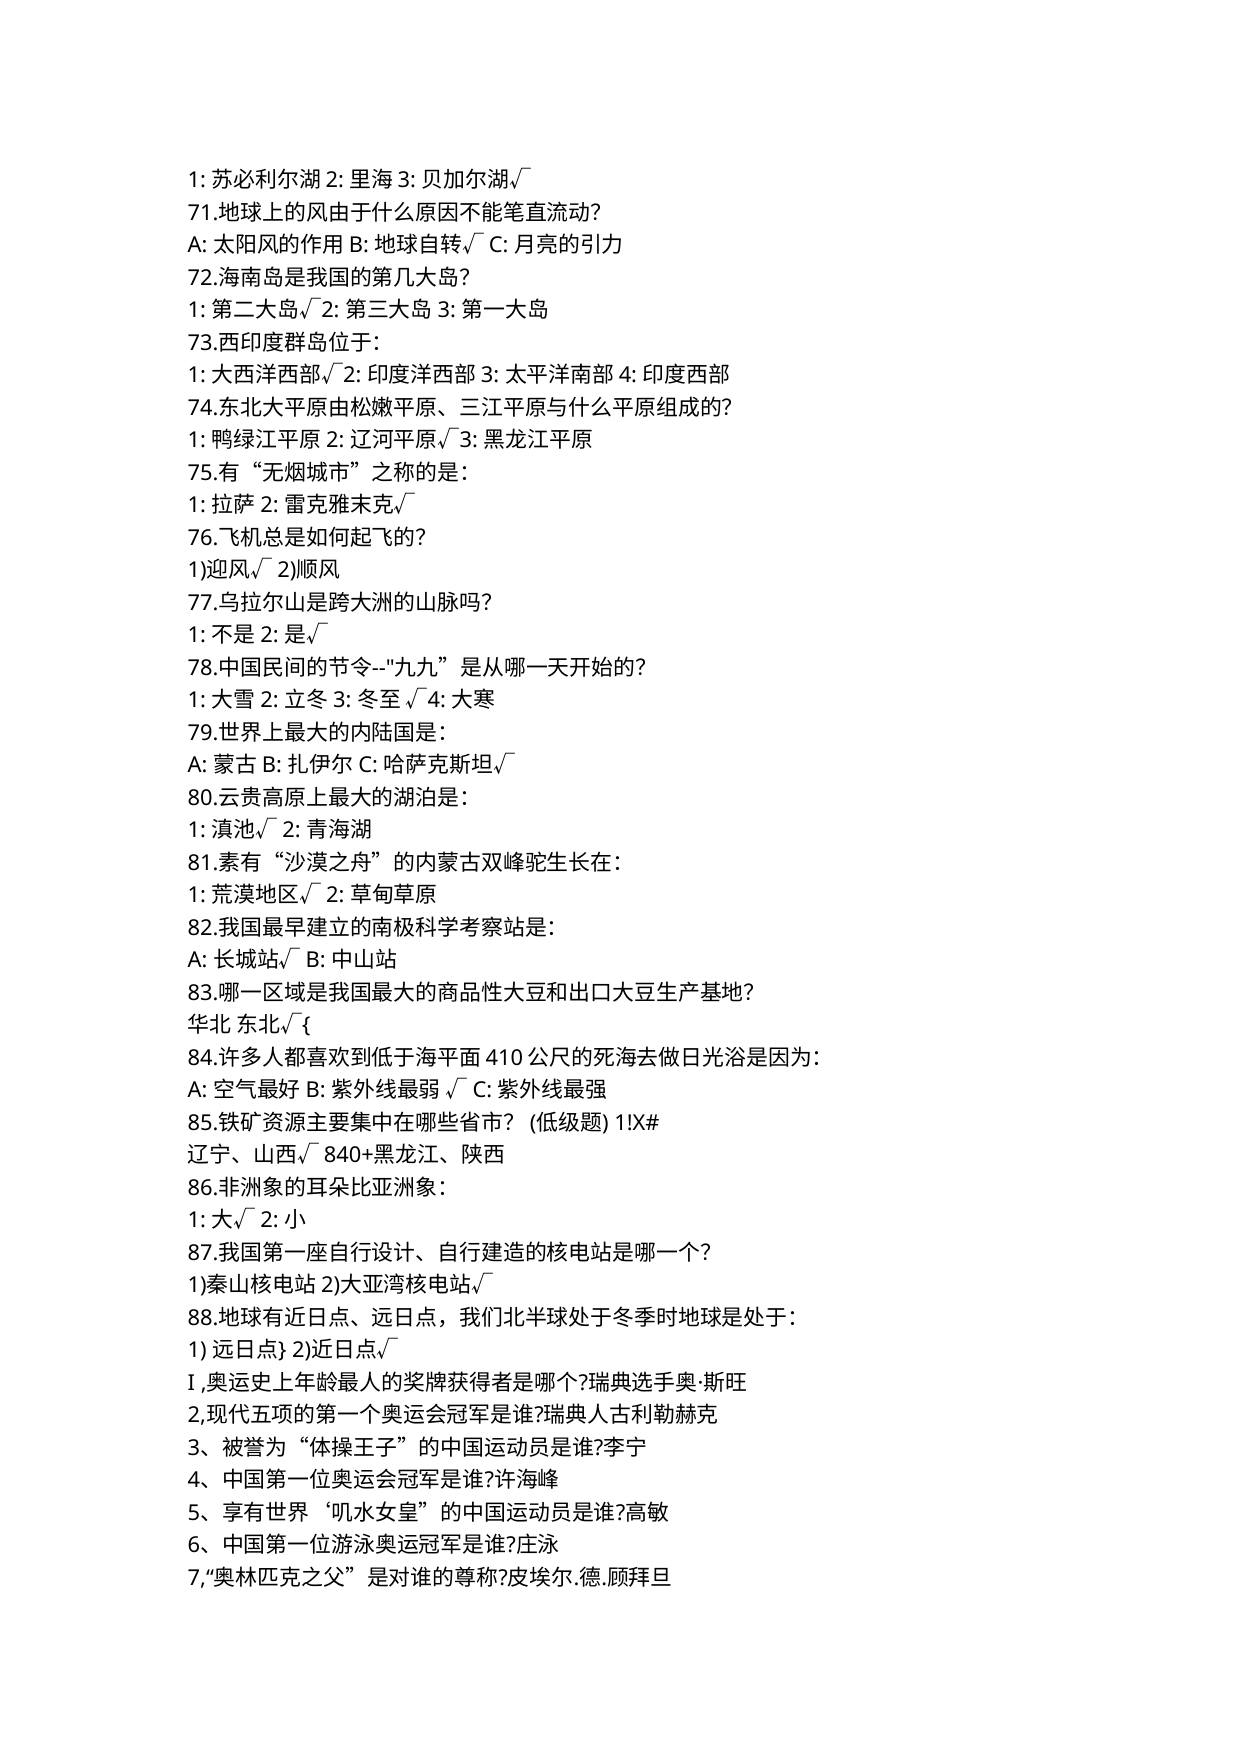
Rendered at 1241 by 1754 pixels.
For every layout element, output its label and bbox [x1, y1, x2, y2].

text [187, 162, 1053, 1592]
